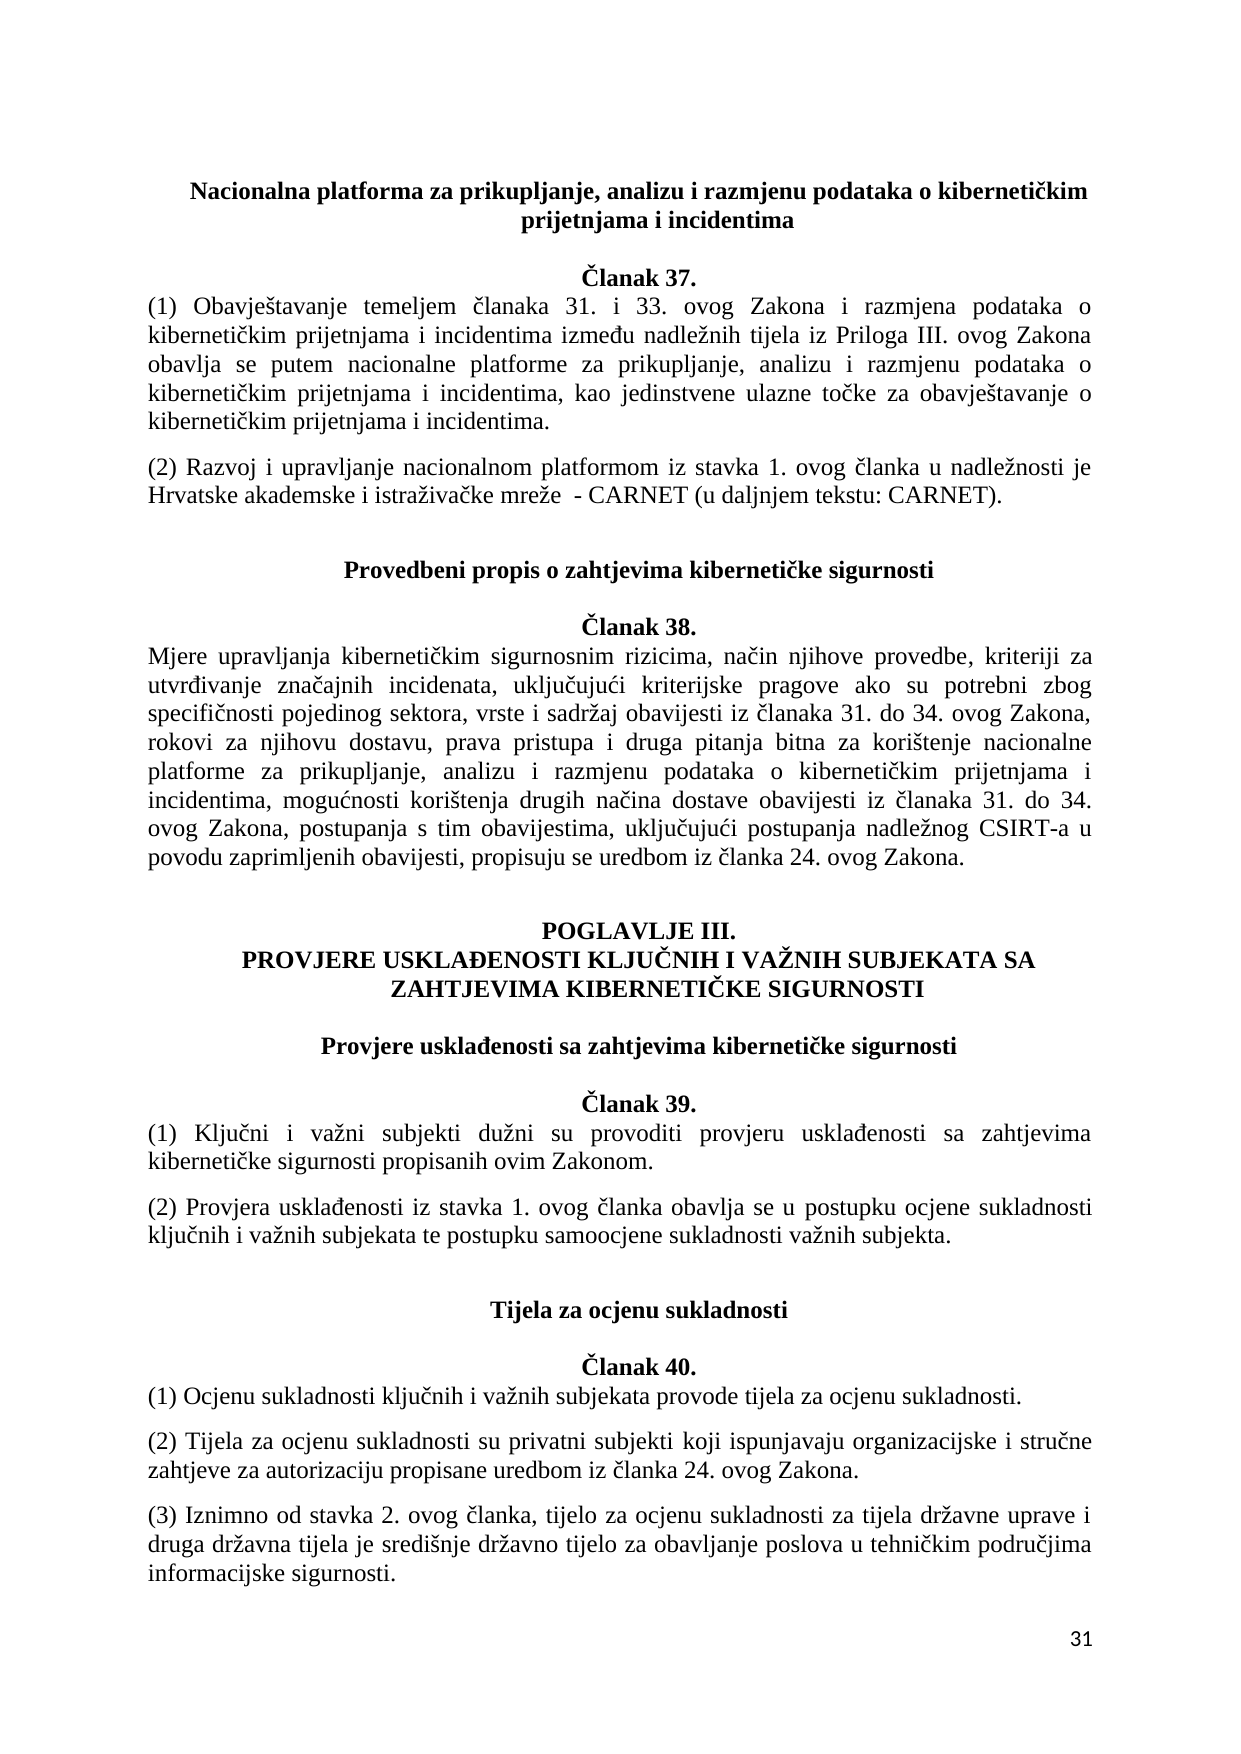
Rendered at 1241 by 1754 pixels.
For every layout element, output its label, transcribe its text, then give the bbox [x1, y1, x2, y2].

text Članak 37. [185, 263, 1093, 291]
text Provedbeni propis o zahtjevima kibernetičke sigurnosti [185, 555, 1093, 583]
text Članak 40. [185, 1352, 1093, 1381]
text Članak 39. [185, 1089, 1093, 1118]
text Nacionalna platforma za prikupljanje, analizu i razmjenu podataka o kibernetičkim prijetnjama i incidentima [185, 176, 1093, 234]
text (2) Tijela za ocjenu sukladnosti su privatni subjekti koji ispunjavaju organizacijske i stručne zahtjeve za autorizaciju propisane uredbom iz članka 24. ovog Zakona. [148, 1426, 1093, 1484]
text Tijela za ocjenu sukladnosti [185, 1295, 1093, 1323]
text Mjere upravljanja kibernetičkim sigurnosnim rizicima, način njihove provedbe, kriteriji za utvrđivanje značajnih incidenata, uključujući kriterijske pragove ako su potrebni zbog specifičnosti pojedinog sektora, vrste i sadržaj obavijesti iz članaka 31. do 34. ovog Zakona, rokovi za njihovu dostavu, prava pristupa i druga pitanja bitna za korištenje nacionalne platforme za prikupljanje, analizu i razmjenu podataka o kibernetičkim prijetnjama i incidentima, mogućnosti korištenja drugih načina dostave obavijesti iz članaka 31. do 34. ovog Zakona, postupanja s tim obavijestima, uključujući postupanja nadležnog CSIRT-a u povodu zaprimljenih obavijesti, propisuju se uredbom iz članka 24. ovog Zakona. [148, 641, 1093, 871]
text POGLAVLJE III. [185, 916, 1093, 945]
text Članak 38. [185, 612, 1093, 641]
text (2) Razvoj i upravljanje nacionalnom platformom iz stavka 1. ovog članka u nadležnosti je Hrvatske akademske i istraživačke mreže - CARNET (u daljnjem tekstu: CARNET). [148, 452, 1093, 509]
text (3) Iznimno od stavka 2. ovog članka, tijelo za ocjenu sukladnosti za tijela državne uprave i druga državna tijela je središnje državno tijelo za obavljanje poslova u tehničkim područjima informacijske sigurnosti. [148, 1501, 1093, 1587]
text (1) Obavještavanje temeljem članaka 31. i 33. ovog Zakona i razmjena podataka o kibernetičkim prijetnjama i incidentima između nadležnih tijela iz Priloga III. ovog Zakona obavlja se putem nacionalne platforme za prikupljanje, analizu i razmjenu podataka o kibernetičkim prijetnjama i incidentima, kao jedinstvene ulazne točke za obavještavanje o kibernetičkim prijetnjama i incidentima. [148, 291, 1093, 435]
text (1) Ključni i važni subjekti dužni su provoditi provjeru usklađenosti sa zahtjevima kibernetičke sigurnosti propisanih ovim Zakonom. [148, 1118, 1093, 1175]
text PROVJERE USKLAĐENOSTI KLJUČNIH I VAŽNIH SUBJEKATA SA ZAHTJEVIMA KIBERNETIČKE SIGURNOSTI [185, 945, 1093, 1003]
text (1) Ocjenu sukladnosti ključnih i važnih subjekata provode tijela za ocjenu sukladnosti. [148, 1381, 1093, 1410]
text (2) Provjera usklađenosti iz stavka 1. ovog članka obavlja se u postupku ocjene sukladnosti ključnih i važnih subjekata te postupku samoocjene sukladnosti važnih subjekta. [148, 1192, 1093, 1249]
text Provjere usklađenosti sa zahtjevima kibernetičke sigurnosti [185, 1031, 1093, 1060]
